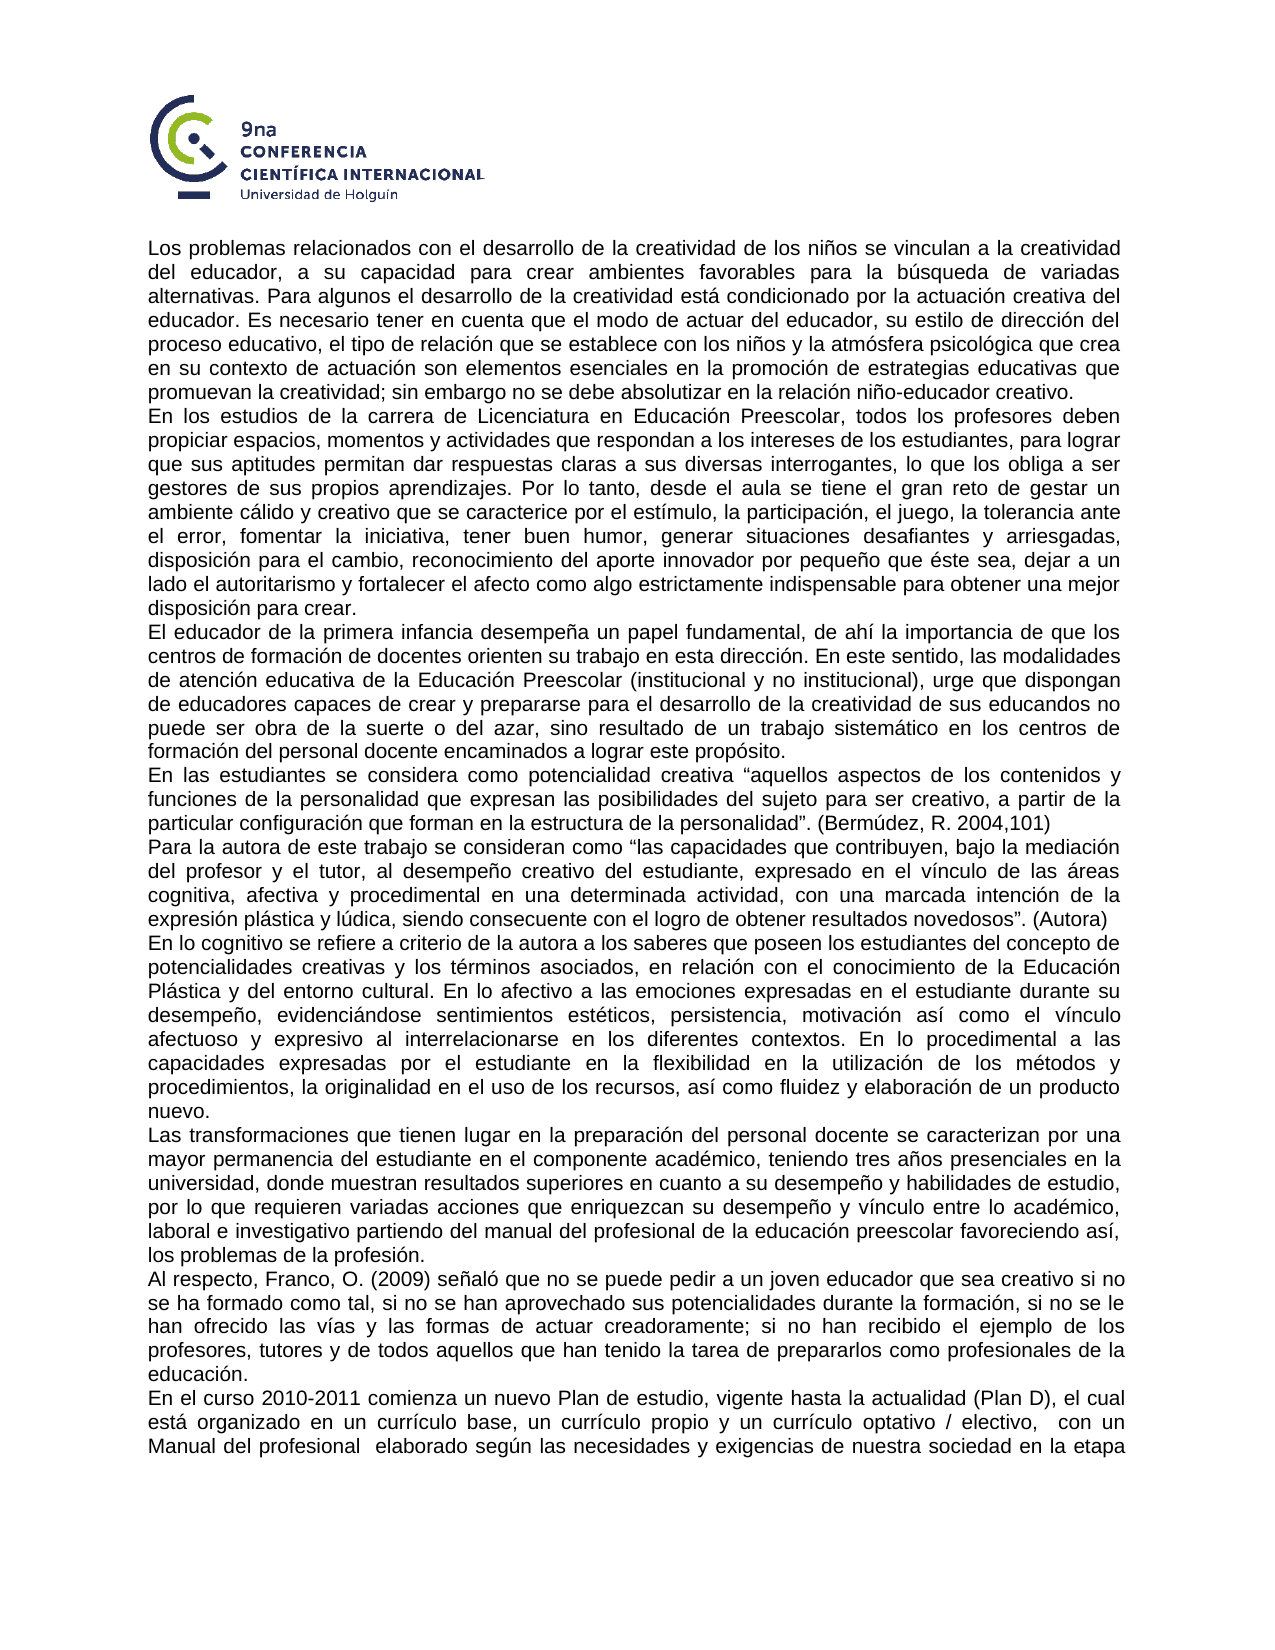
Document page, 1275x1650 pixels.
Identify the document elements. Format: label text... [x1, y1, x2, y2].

picture [144, 86, 486, 206]
text Al respecto, Franco, O. (2009) señaló que no se puede pedir a un joven educador que sea creativo si no se ha formado como tal, si no se han aprovechado sus potencialidades durante la formación, si no se le han ofrecido las vías y las formas de actuar creadoramente; si no han recibido el ejemplo de los profesores, tutores y de todos aquellos que han tenido la tarea de prepararlos como profesionales de la educación. [148, 1266, 1127, 1386]
text Para la autora de este trabajo se consideran como “las capacidades que contribuyen, bajo la mediación del profesor y el tutor, al desempeño creativo del estudiante, expresado en el vínculo de las áreas cognitiva, afectiva y procedimental en una determinada actividad, con una marcada intención de la expresión plástica y lúdica, siendo consecuente con el logro de obtener resultados novedosos”. (Autora) [148, 835, 1122, 931]
text Las transformaciones que tienen lugar en la preparación del personal docente se caracterizan por una mayor permanencia del estudiante en el componente académico, teniendo tres años presenciales en la universidad, donde muestran resultados superiores en cuanto a su desempeño y habilidades de estudio, por lo que requieren variadas acciones que enriquezcan su desempeño y vínculo entre lo académico, laboral e investigativo partiendo del manual del profesional de la educación preescolar favoreciendo así, los problemas de la profesión. [148, 1123, 1122, 1266]
text En los estudios de la carrera de Licenciatura en Educación Preescolar, todos los profesores deben propiciar espacios, momentos y actividades que respondan a los intereses de los estudiantes, para lograr que sus aptitudes permitan dar respuestas claras a sus diversas interrogantes, lo que los obliga a ser gestores de sus propios aprendizajes. Por lo tanto, desde el aula se tiene el gran reto de gestar un ambiente cálido y creativo que se caracterice por el estímulo, la participación, el juego, la tolerancia ante el error, fomentar la iniciativa, tener buen humor, generar situaciones desafiantes y arriesgadas, disposición para el cambio, reconocimiento del aporte innovador por pequeño que éste sea, dejar a un lado el autoritarismo y fortalecer el afecto como algo estrictamente indispensable para obtener una mejor disposición para crear. [148, 404, 1122, 619]
text En las estudiantes se considera como potencialidad creativa “aquellos aspectos de los contenidos y funciones de la personalidad que expresan las posibilidades del sujeto para ser creativo, a partir de la particular configuración que forman en la estructura de la personalidad”. (Bermúdez, R. 2004,101) [148, 763, 1122, 835]
text En lo cognitivo se refiere a criterio de la autora a los saberes que poseen los estudiantes del concepto de potencialidades creativas y los términos asociados, en relación con el conocimiento de y del entorno cultural. En lo afectivo a las emociones expresadas en el estudiante durante su desempeño, evidenciándose sentimientos estéticos, persistencia, motivación así como el vínculo afectuoso y expresivo al interrelacionarse en los diferentes contextos. En lo procedimental a las capacidades expresadas por el estudiante en la flexibilidad en la utilización de los métodos y procedimientos, la originalidad en el uso de los recursos, así como fluidez y elaboración de un producto nuevo. [148, 931, 1122, 1123]
text Los problemas relacionados con el desarrollo de la creatividad de los niños se vinculan a la creatividad del educador, a su capacidad para crear ambientes favorables para la búsqueda de variadas alternativas. Para algunos el desarrollo de la creatividad está condicionado por la actuación creativa del educador. Es necesario tener en cuenta que el modo de actuar del educador, su estilo de dirección del proceso educativo, el tipo de relación que se establece con los niños y la atmósfera psicológica que crea en su contexto de actuación son elementos esenciales en la promoción de estrategias educativas que promuevan la creatividad; sin embargo no se debe absolutizar en la relación niño-educador creativo. [148, 236, 1122, 404]
text El educador de la primera infancia desempeña un papel fundamental, de ahí la importancia de que los centros de formación de docentes orienten su trabajo en esta dirección. En este sentido, las modalidades de atención educativa de (institucional y no institucional), urge que dispongan de educadores capaces de crear y prepararse para el desarrollo de la creatividad de sus educandos no puede ser obra de la suerte o del azar, sino resultado de un trabajo sistemático en los centros de formación del personal docente encaminados a lograr este propósito. [148, 619, 1122, 763]
